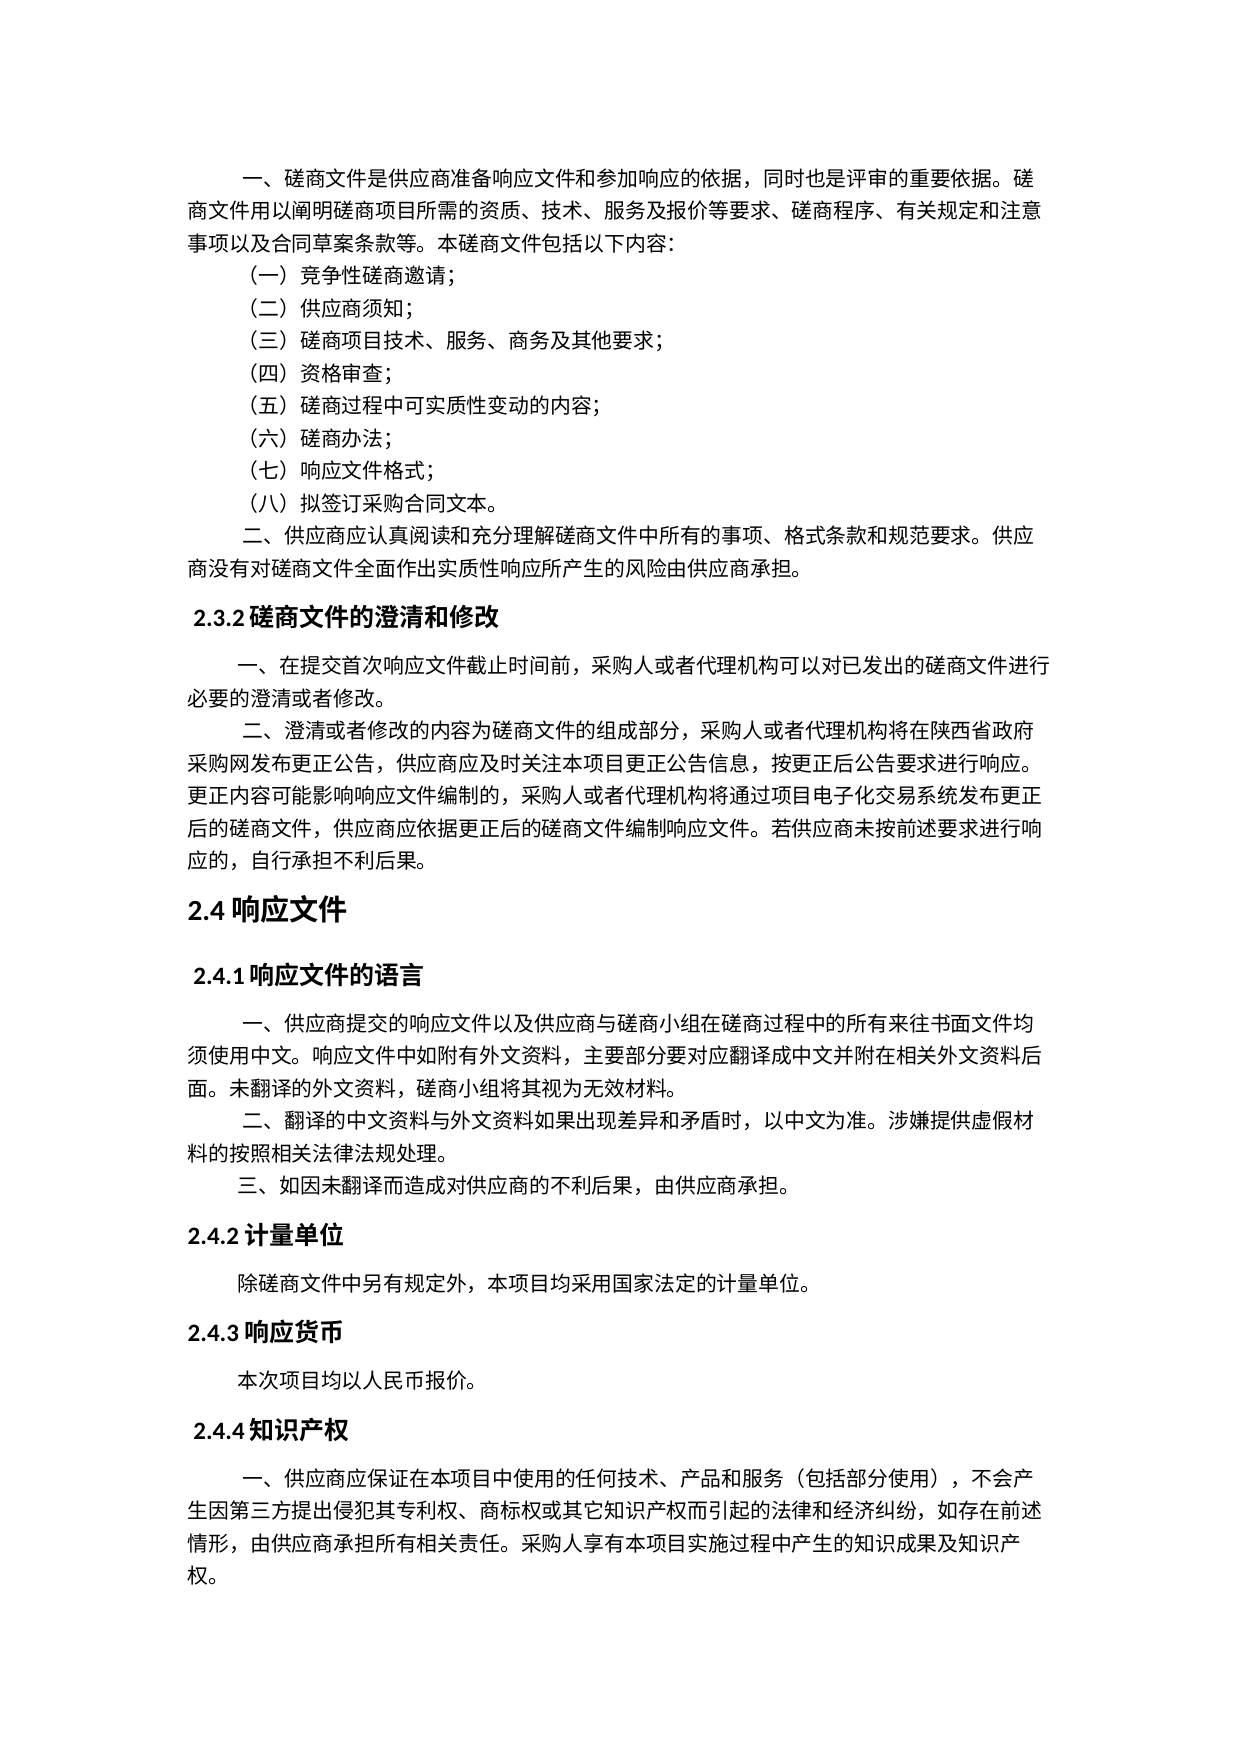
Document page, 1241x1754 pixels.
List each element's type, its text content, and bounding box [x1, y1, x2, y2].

text 一、在提交首次响应文件截止时间前，采购人或者代理机构可以对已发出的磋商文件进行必要的澄清或者修改。 [187, 649, 1053, 714]
text （五）磋商过程中可实质性变动的内容； [187, 389, 1053, 422]
text （八）拟签订采购合同文本。 [187, 487, 1053, 519]
text 2.4响应文件 [187, 877, 1053, 942]
text 二、供应商应认真阅读和充分理解磋商文件中所有的事项、格式条款和规范要求。供应商没有对磋商文件全面作出实质性响应所产生的风险由供应商承担。 [187, 519, 1053, 584]
text （七）响应文件格式； [187, 454, 1053, 487]
text 2.4.4知识产权 [187, 1397, 1053, 1462]
text 2.4.2计量单位 [187, 1202, 1053, 1267]
text 一、供应商应保证在本项目中使用的任何技术、产品和服务（包括部分使用），不会产生因第三方提出侵犯其专利权、商标权或其它知识产权而引起的法律和经济纠纷，如存在前述情形，由供应商承担所有相关责任。采购人享有本项目实施过程中产生的知识成果及知识产权。 [187, 1462, 1053, 1592]
text （一）竞争性磋商邀请； [187, 259, 1053, 292]
text 2.4.1响应文件的语言 [187, 942, 1053, 1007]
text 一、磋商文件是供应商准备响应文件和参加响应的依据，同时也是评审的重要依据。磋商文件用以阐明磋商项目所需的资质、技术、服务及报价等要求、磋商程序、有关规定和注意事项以及合同草案条款等。本磋商文件包括以下内容： [187, 162, 1053, 259]
text （三）磋商项目技术、服务、商务及其他要求； [187, 324, 1053, 357]
text 除磋商文件中另有规定外，本项目均采用国家法定的计量单位。 [187, 1267, 1053, 1299]
text 三、如因未翻译而造成对供应商的不利后果，由供应商承担。 [187, 1169, 1053, 1202]
text （二）供应商须知； [187, 292, 1053, 324]
text （四）资格审查； [187, 357, 1053, 389]
text 2.3.2磋商文件的澄清和修改 [187, 584, 1053, 649]
text 一、供应商提交的响应文件以及供应商与磋商小组在磋商过程中的所有来往书面文件均须使用中文。响应文件中如附有外文资料，主要部分要对应翻译成中文并附在相关外文资料后面。未翻译的外文资料，磋商小组将其视为无效材料。 [187, 1007, 1053, 1104]
text 本次项目均以人民币报价。 [187, 1364, 1053, 1397]
text 二、澄清或者修改的内容为磋商文件的组成部分，采购人或者代理机构将在陕西省政府采购网发布更正公告，供应商应及时关注本项目更正公告信息，按更正后公告要求进行响应。更正内容可能影响响应文件编制的，采购人或者代理机构将通过项目电子化交易系统发布更正后的磋商文件，供应商应依据更正后的磋商文件编制响应文件。若供应商未按前述要求进行响应的，自行承担不利后果。 [187, 714, 1053, 877]
text （六）磋商办法； [187, 422, 1053, 454]
text 2.4.3响应货币 [187, 1299, 1053, 1364]
text 二、翻译的中文资料与外文资料如果出现差异和矛盾时，以中文为准。涉嫌提供虚假材料的按照相关法律法规处理。 [187, 1104, 1053, 1169]
